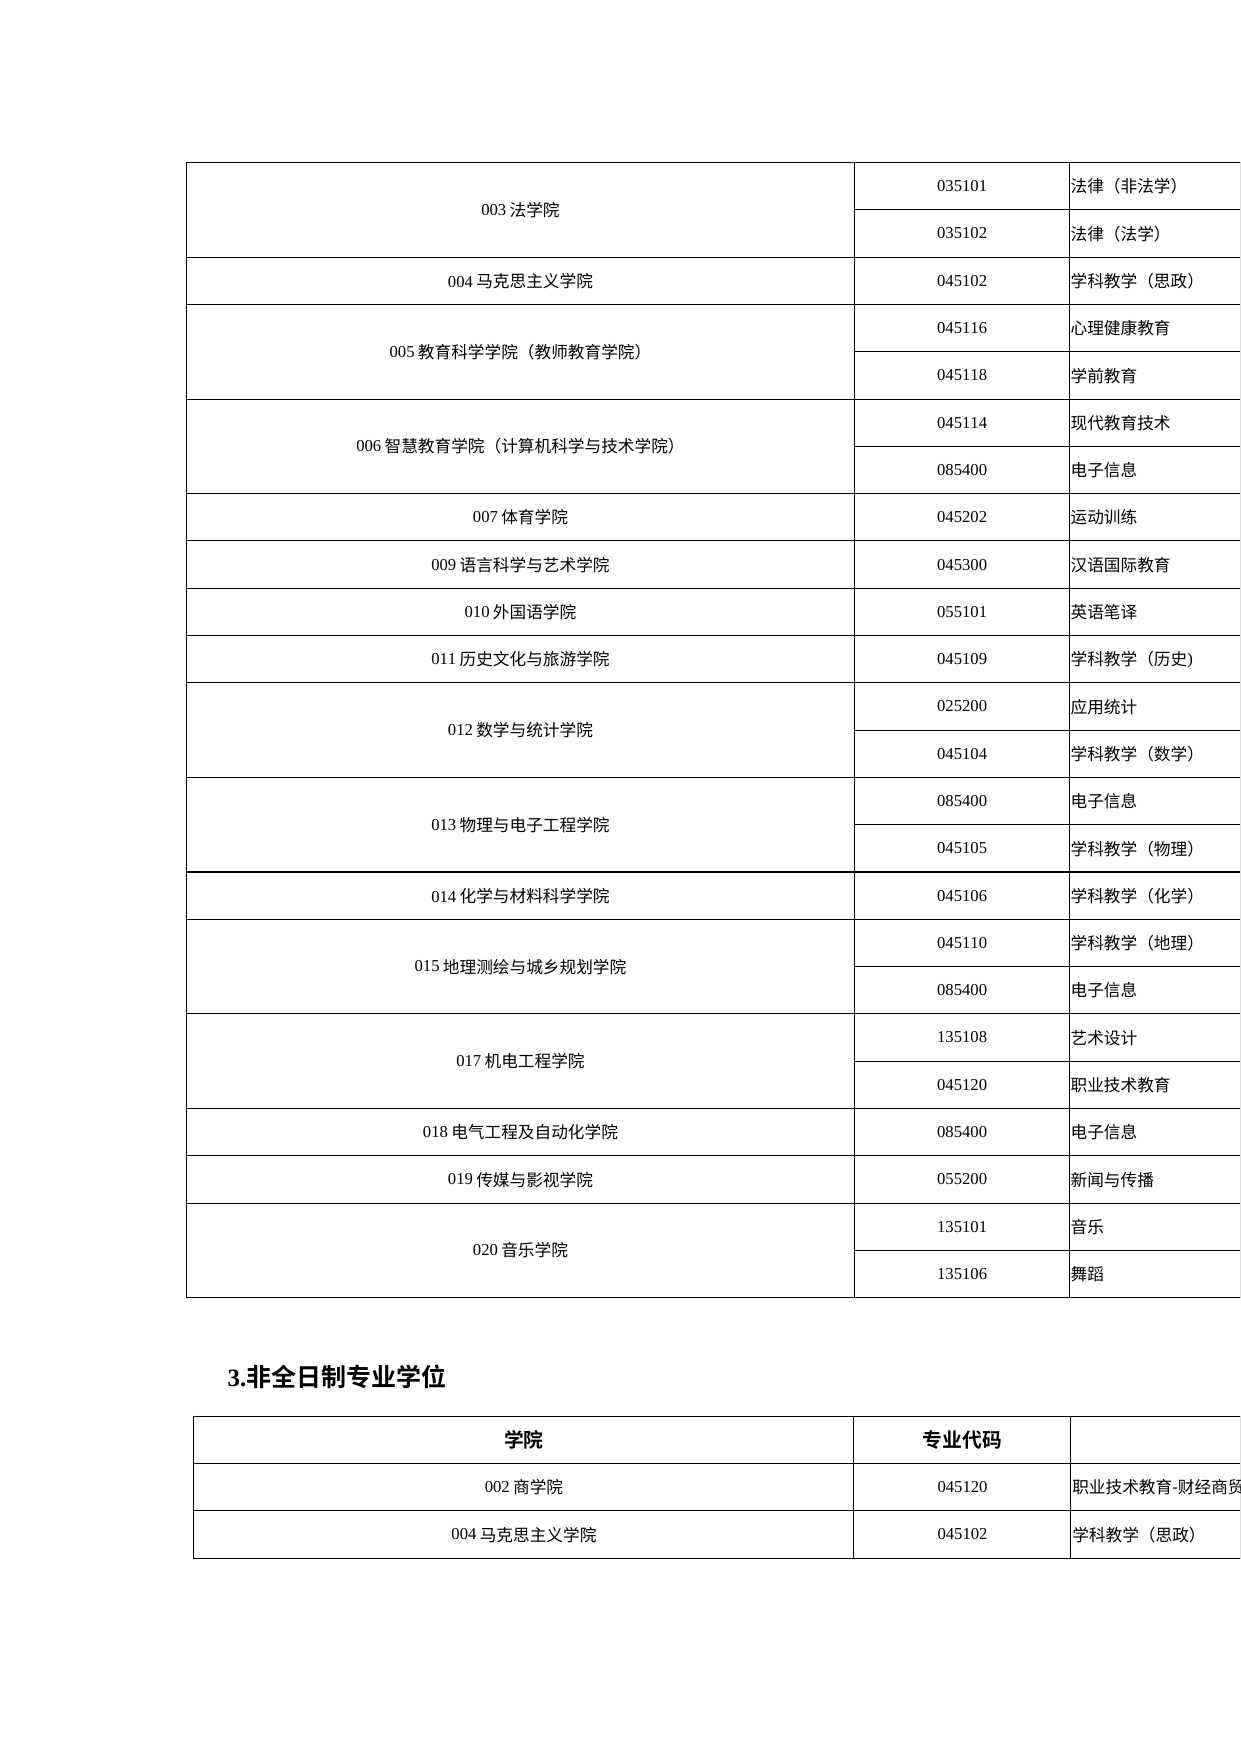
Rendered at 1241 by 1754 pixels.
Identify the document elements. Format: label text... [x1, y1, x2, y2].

table_cell 045110 [855, 920, 1069, 966]
table_cell 019传媒与影视学院 [187, 1156, 854, 1202]
table_cell 006智慧教育学院（计算机科学与技术学院） [187, 400, 854, 493]
table_cell 045106 [855, 873, 1069, 919]
table_cell 心理健康教育 [1070, 305, 1240, 351]
table_cell 035101 [855, 163, 1069, 209]
table_cell 运动训练 [1070, 494, 1240, 540]
table_cell 025200 [855, 683, 1069, 729]
table_cell 电子信息 [1070, 1109, 1240, 1155]
table_cell 002商学院 [194, 1464, 853, 1510]
table_cell 007体育学院 [187, 494, 854, 540]
table_cell 舞蹈 [1070, 1251, 1240, 1297]
table_cell 035102 [855, 210, 1069, 257]
table_cell 045120 [854, 1464, 1070, 1510]
table_cell 英语笔译 [1070, 589, 1240, 635]
table_cell 电子信息 [1070, 967, 1240, 1013]
table_cell 009语言科学与艺术学院 [187, 541, 854, 588]
table_cell 013物理与电子工程学院 [187, 778, 854, 871]
table_cell 085400 [855, 967, 1069, 1013]
table_cell 055101 [855, 589, 1069, 635]
table_cell 135106 [855, 1251, 1069, 1297]
table_cell 学科教学（地理） [1070, 920, 1240, 966]
table_cell 045116 [855, 305, 1069, 351]
table_cell 学科教学（物理） [1070, 825, 1240, 871]
table_cell 新闻与传播 [1070, 1156, 1240, 1202]
table_cell 学科教学（思政） [1071, 1511, 1240, 1557]
table_cell 045300 [855, 541, 1069, 588]
table_cell 085400 [855, 447, 1069, 493]
table_cell 045120 [855, 1062, 1069, 1108]
table_cell 学科教学（思政） [1070, 258, 1240, 304]
table_cell 045105 [855, 825, 1069, 871]
table_cell 085400 [855, 778, 1069, 824]
table_cell 音乐 [1070, 1204, 1240, 1250]
table_cell 应用统计 [1070, 683, 1240, 729]
table_cell 汉语国际教育 [1070, 541, 1240, 588]
table_cell 005教育科学学院（教师教育学院） [187, 305, 854, 398]
table_cell 045114 [855, 400, 1069, 446]
table_cell 艺术设计 [1070, 1014, 1240, 1061]
table_cell 012数学与统计学院 [187, 683, 854, 777]
text 3.非全日制专业学位 [187, 1343, 1053, 1408]
table_cell 004马克思主义学院 [194, 1511, 853, 1557]
table_cell 135108 [855, 1014, 1069, 1061]
table_cell 学科教学（数学） [1070, 731, 1240, 777]
table_cell 045104 [855, 731, 1069, 777]
table_cell 085400 [855, 1109, 1069, 1155]
table_header 专业代码 [854, 1417, 1070, 1463]
table_cell 电子信息 [1070, 778, 1240, 824]
table_cell 电子信息 [1070, 447, 1240, 493]
table_cell 法律（非法学） [1070, 163, 1240, 209]
table_cell 003法学院 [187, 163, 854, 257]
table_cell 015地理测绘与城乡规划学院 [187, 920, 854, 1013]
table_cell 职业技术教育-财经商贸 [1071, 1464, 1240, 1510]
table_cell 法律（法学） [1070, 210, 1240, 257]
table_cell 学科教学（化学） [1070, 873, 1240, 919]
table_cell 135101 [855, 1204, 1069, 1250]
table_cell 011历史文化与旅游学院 [187, 636, 854, 682]
table_cell 045102 [855, 258, 1069, 304]
table_header 专业名称 [1071, 1417, 1240, 1463]
table_cell 017机电工程学院 [187, 1014, 854, 1108]
table_cell 014化学与材料科学学院 [187, 873, 854, 919]
table_cell 045109 [855, 636, 1069, 682]
table_cell 045118 [855, 352, 1069, 398]
table_cell 004马克思主义学院 [187, 258, 854, 304]
table_cell 055200 [855, 1156, 1069, 1202]
table_cell 学前教育 [1070, 352, 1240, 398]
table_cell 010外国语学院 [187, 589, 854, 635]
table_cell 045102 [854, 1511, 1070, 1557]
table_cell 045202 [855, 494, 1069, 540]
table_cell 现代教育技术 [1070, 400, 1240, 446]
table_cell 职业技术教育 [1070, 1062, 1240, 1108]
table_cell 学科教学（历史) [1070, 636, 1240, 682]
table_cell 020音乐学院 [187, 1204, 854, 1297]
table_cell 018电气工程及自动化学院 [187, 1109, 854, 1155]
table_header 学院 [194, 1417, 853, 1463]
